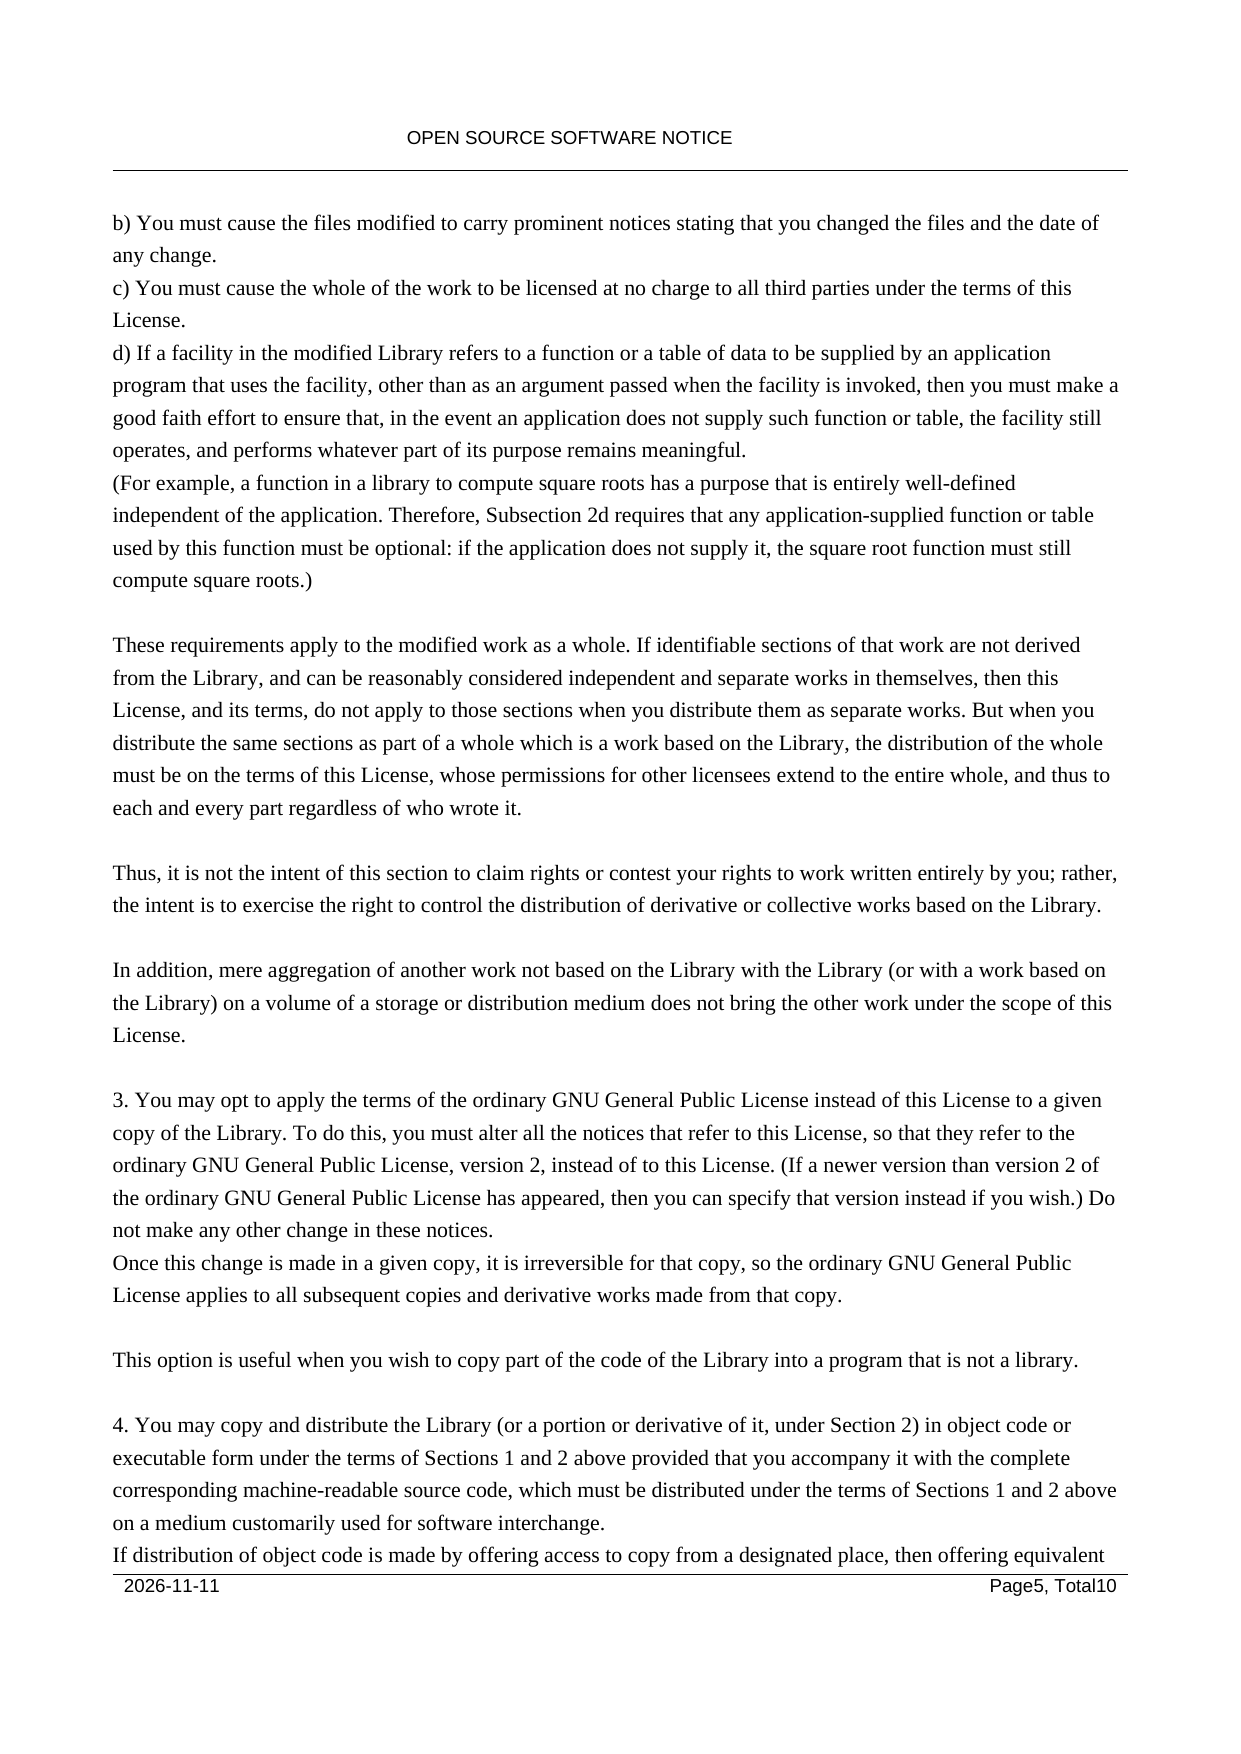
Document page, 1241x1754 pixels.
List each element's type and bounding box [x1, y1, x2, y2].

text [112, 206, 1128, 1571]
